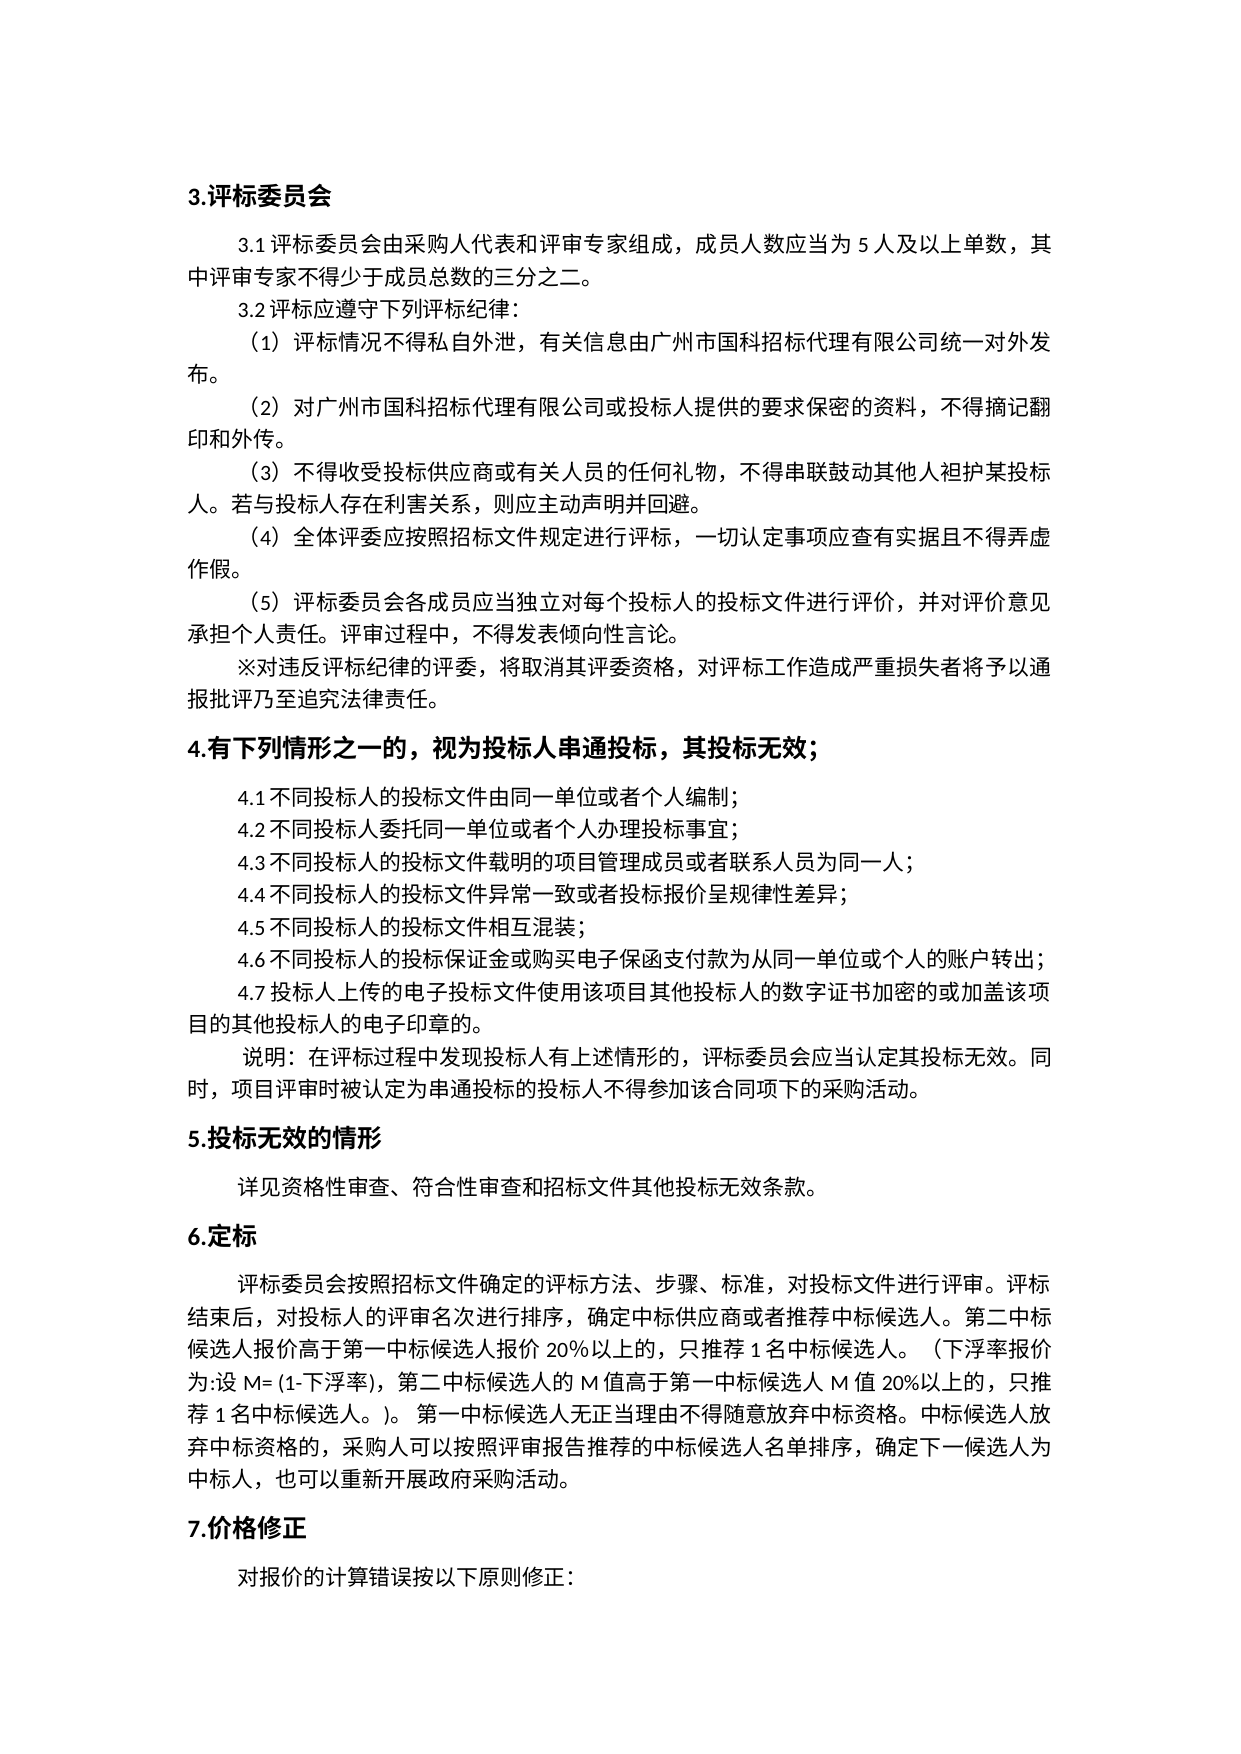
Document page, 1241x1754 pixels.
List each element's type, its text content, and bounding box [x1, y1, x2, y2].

text （2）对广州市国科招标代理有限公司或投标人提供的要求保密的资料，不得摘记翻印和外传。 [187, 389, 1053, 454]
text 5.投标无效的情形 [187, 1104, 1053, 1169]
text 4.2不同投标人委托同一单位或者个人办理投标事宜； [187, 812, 1053, 844]
text 对报价的计算错误按以下原则修正： [187, 1559, 1053, 1592]
text 7.价格修正 [187, 1494, 1053, 1559]
text （4）全体评委应按照招标文件规定进行评标，一切认定事项应查有实据且不得弄虚作假。 [187, 519, 1053, 584]
text 评标委员会按照招标文件确定的评标方法、步骤、标准，对投标文件进行评审。评标结束后，对投标人的评审名次进行排序，确定中标供应商或者推荐中标候选人。第二中标候选人报价高于第一中标候选人报价20％以上的，只推荐1名中标候选人。（下浮率报价为:设 M= (1-下浮率)，第二中标候选人的 M值高于第一中标候选人 M 值 20%以上的，只推荐 1名中标候选人。)。 第一中标候选人无正当理由不得随意放弃中标资格。中标候选人放弃中标资格的，采购人可以按照评审报告推荐的中标候选人名单排序，确定下一候选人为中标人，也可以重新开展政府采购活动。 [187, 1267, 1053, 1494]
text 4.3不同投标人的投标文件载明的项目管理成员或者联系人员为同一人； [187, 844, 1053, 877]
text 说明：在评标过程中发现投标人有上述情形的，评标委员会应当认定其投标无效。同时，项目评审时被认定为串通投标的投标人不得参加该合同项下的采购活动。 [187, 1039, 1053, 1104]
text 4.有下列情形之一的，视为投标人串通投标，其投标无效； [187, 714, 1053, 779]
text （5）评标委员会各成员应当独立对每个投标人的投标文件进行评价，并对评价意见承担个人责任。评审过程中，不得发表倾向性言论。 [187, 584, 1053, 649]
text 3.评标委员会 [187, 162, 1053, 227]
text 3.1评标委员会由采购人代表和评审专家组成，成员人数应当为5人及以上单数，其中评审专家不得少于成员总数的三分之二。 [187, 227, 1053, 292]
text 4.7投标人上传的电子投标文件使用该项目其他投标人的数字证书加密的或加盖该项目的其他投标人的电子印章的。 [187, 974, 1053, 1039]
text 4.4不同投标人的投标文件异常一致或者投标报价呈规律性差异； [187, 877, 1053, 909]
text ※对违反评标纪律的评委，将取消其评委资格，对评标工作造成严重损失者将予以通报批评乃至追究法律责任。 [187, 649, 1053, 714]
text （1）评标情况不得私自外泄，有关信息由广州市国科招标代理有限公司统一对外发布。 [187, 324, 1053, 389]
text 详见资格性审查、符合性审查和招标文件其他投标无效条款。 [187, 1169, 1053, 1202]
text 3.2评标应遵守下列评标纪律： [187, 292, 1053, 324]
text 6.定标 [187, 1202, 1053, 1267]
text （3）不得收受投标供应商或有关人员的任何礼物，不得串联鼓动其他人袒护某投标人。若与投标人存在利害关系，则应主动声明并回避。 [187, 454, 1053, 519]
text 4.6不同投标人的投标保证金或购买电子保函支付款为从同一单位或个人的账户转出； [187, 942, 1053, 974]
text 4.5不同投标人的投标文件相互混装； [187, 909, 1053, 942]
text 4.1不同投标人的投标文件由同一单位或者个人编制； [187, 779, 1053, 812]
